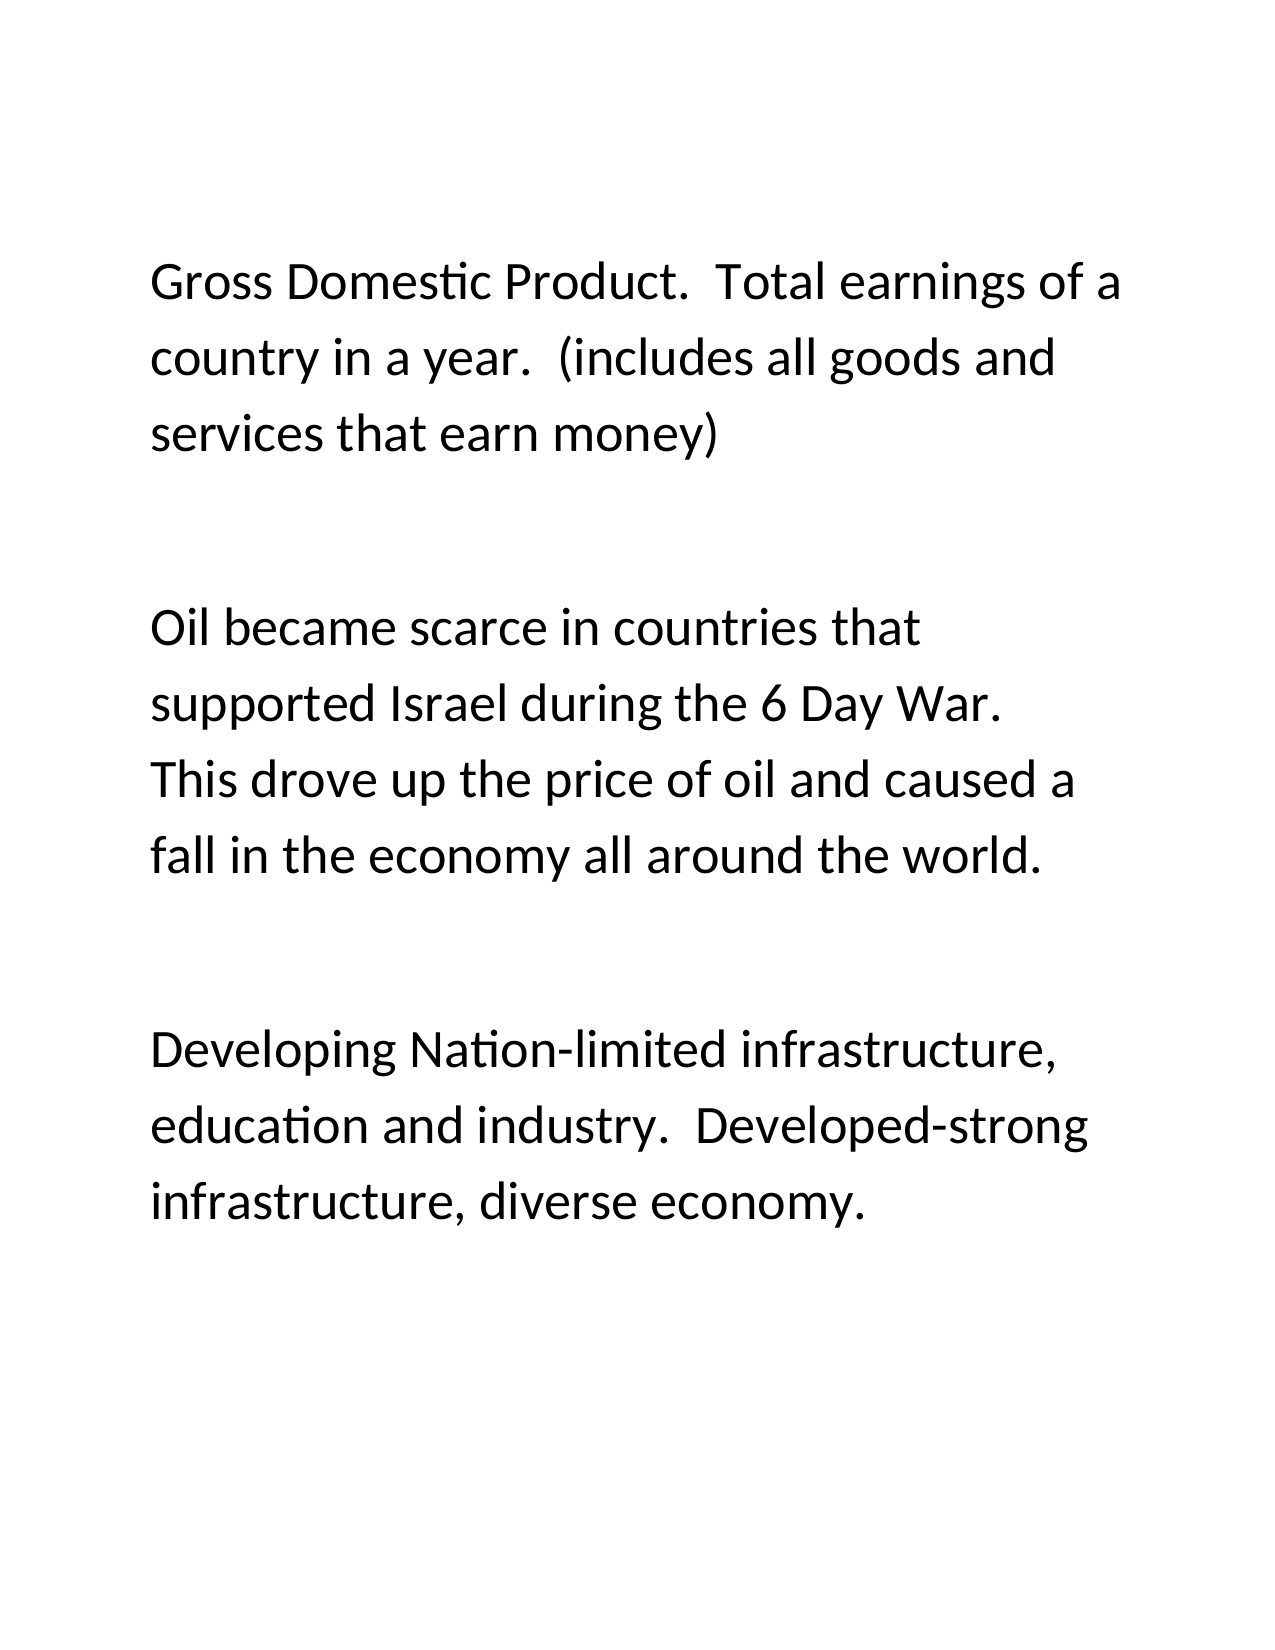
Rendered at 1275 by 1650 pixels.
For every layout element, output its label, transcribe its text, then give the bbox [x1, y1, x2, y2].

text Gross Domestic Product. Total earnings of a country in a year. (includes all goods and services that earn money) [150, 247, 1125, 465]
text Oil became scarce in countries that supported Israel during the 6 Day War. This drove up the price of oil and caused a fall in the economy all around the world. [150, 593, 1125, 887]
text Developing Nation-limited infrastructure, education and industry. Developed-strong infrastructure, diverse economy. [150, 1014, 1125, 1233]
